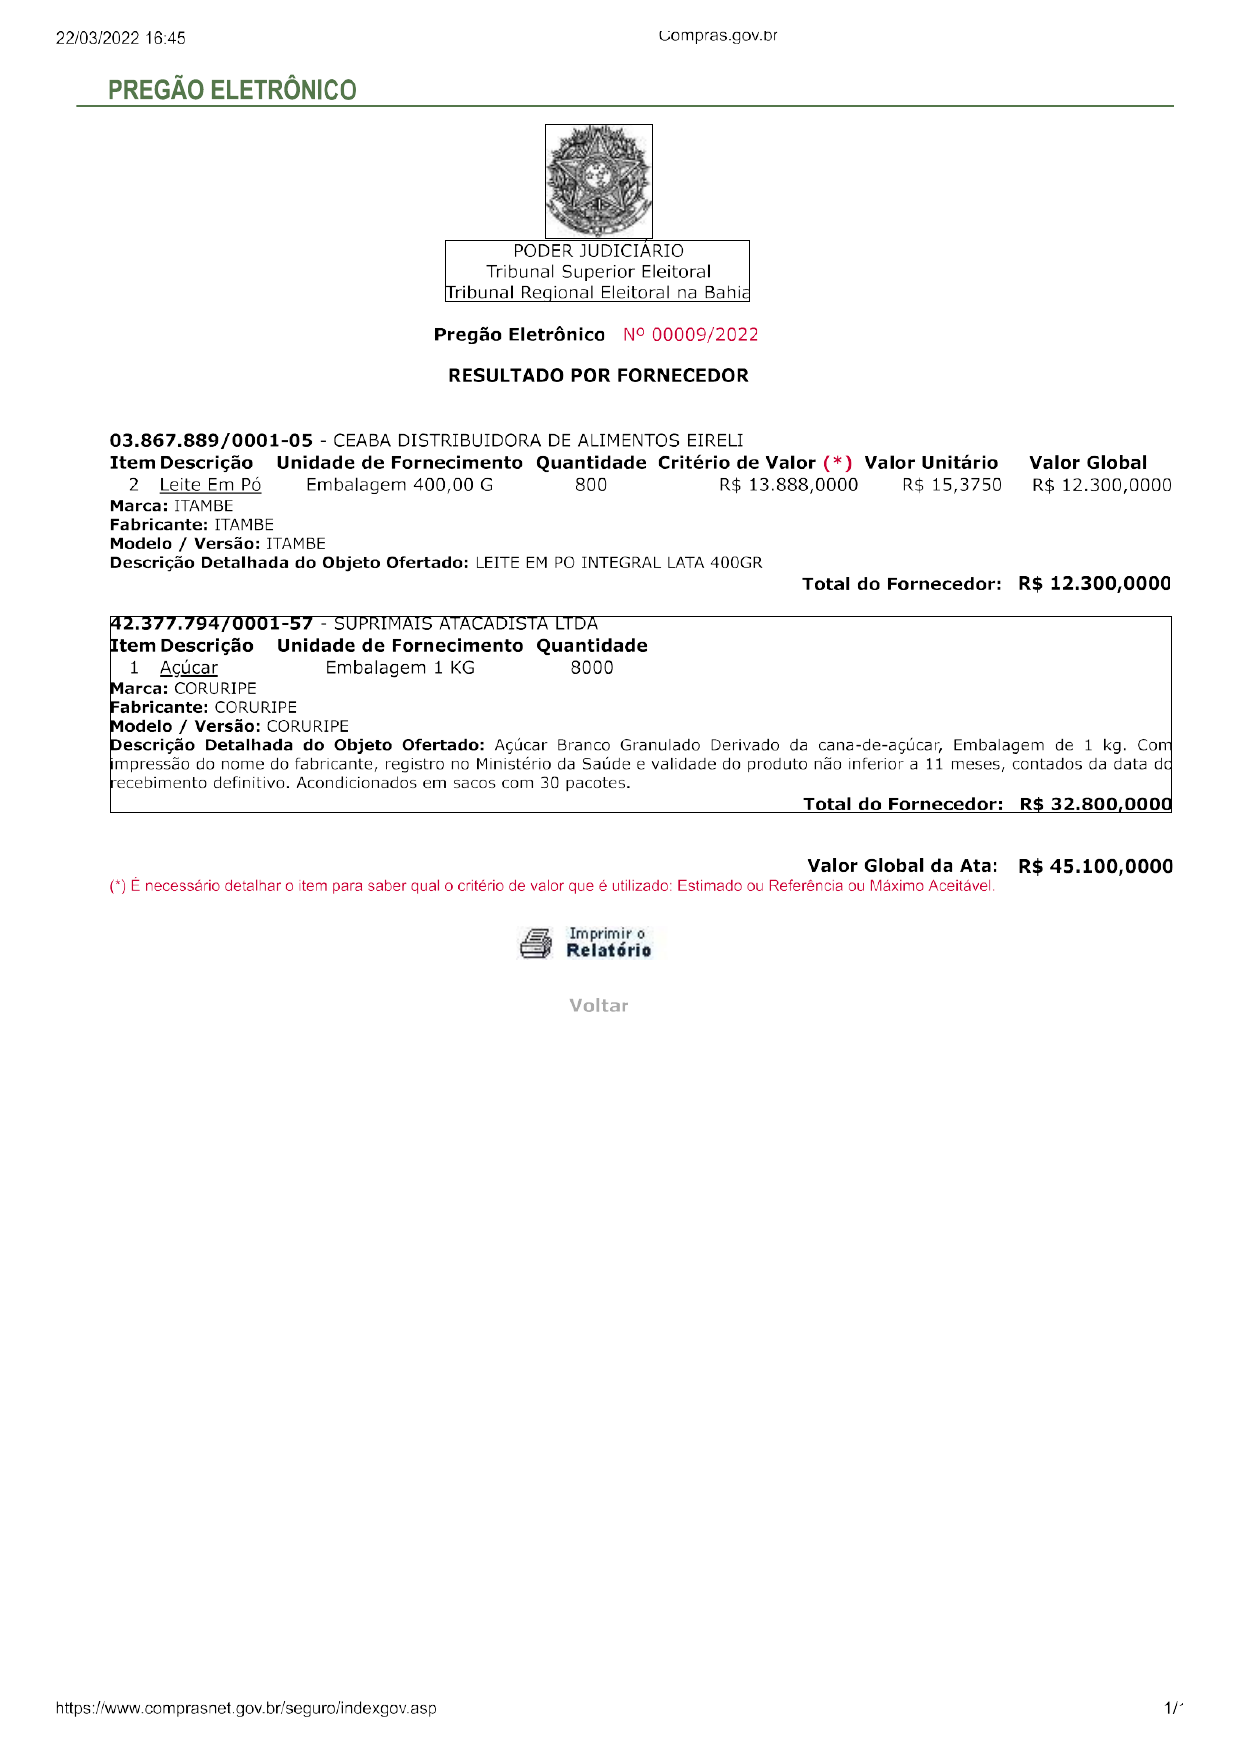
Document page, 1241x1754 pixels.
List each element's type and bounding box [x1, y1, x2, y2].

picture [110, 433, 1001, 590]
picture [516, 926, 668, 960]
picture [569, 998, 628, 1012]
picture [659, 31, 778, 44]
picture [1029, 455, 1171, 494]
picture [449, 368, 749, 382]
picture [56, 31, 185, 44]
picture [110, 858, 997, 894]
picture [56, 1701, 436, 1717]
picture [318, 79, 356, 100]
picture [446, 241, 749, 301]
picture [624, 327, 758, 343]
picture [1164, 1701, 1183, 1714]
picture [546, 125, 652, 238]
picture [1019, 858, 1173, 876]
picture [435, 326, 605, 344]
picture [1019, 576, 1170, 593]
picture [111, 617, 1171, 812]
